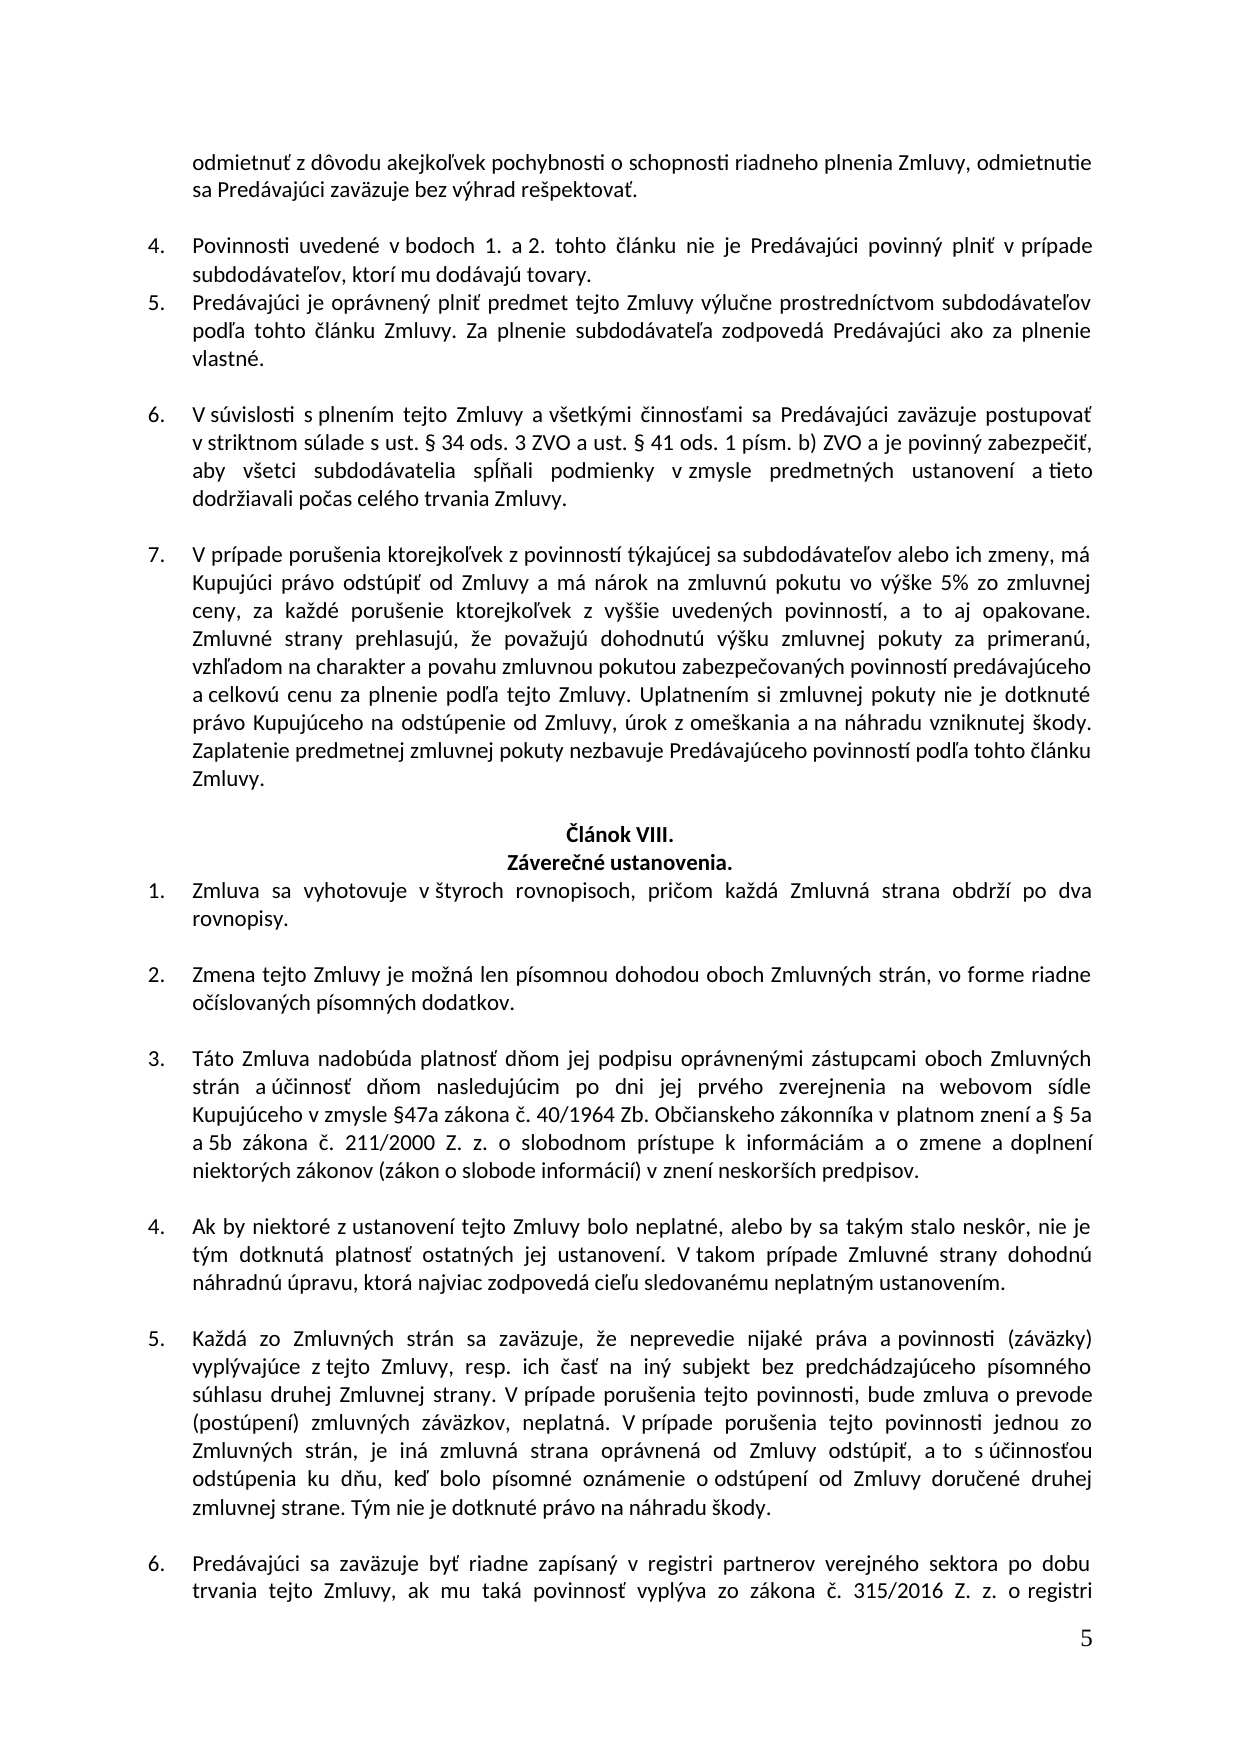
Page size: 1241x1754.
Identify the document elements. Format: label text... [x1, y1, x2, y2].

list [148, 1549, 1093, 1605]
list Predávajúci je oprávnený plniť predmet tejto Zmluvy výlučne prostredníctvom subdodávateľov podľa tohto článku Zmluvy. Za plnenie subdodávateľa zodpovedá Predávajúci ako za plnenie vlastné. [148, 288, 1093, 372]
list Povinnosti uvedené v bodoch 1. a 2. tohto článku nie je Predávajúci povinný plniť v prípade subdodávateľov, ktorí mu dodávajú tovary. [148, 232, 1093, 288]
list Záverečné ustanovenia. [148, 848, 1093, 876]
list Zmluva sa vyhotovuje v štyroch rovnopisoch, pričom každá Zmluvná strana obdrží po dva rovnopisy. [148, 876, 1093, 932]
text Článok VIII. [148, 820, 1093, 848]
list Ak by niektoré z ustanovení tejto Zmluvy bolo neplatné, alebo by sa takým stalo neskôr, nie je tým dotknutá platnosť ostatných jej ustanovení. V takom prípade Zmluvné strany dohodnú náhradnú úpravu, ktorá najviac zodpovedá cieľu sledovanému neplatným ustanovením. [148, 1212, 1093, 1296]
list Každá zo Zmluvných strán sa zaväzuje, že neprevedie nijaké práva a povinnosti (záväzky) vyplývajúce z tejto Zmluvy, resp. ich časť na iný subjekt bez predchádzajúceho písomného súhlasu druhej Zmluvnej strany. V prípade porušenia tejto povinnosti, bude zmluva o prevode (postúpení) zmluvných záväzkov, neplatná. V prípade porušenia tejto povinnosti jednou zo Zmluvných strán, je iná zmluvná strana oprávnená od Zmluvy odstúpiť, a to s účinnosťou odstúpenia ku dňu, keď bolo písomné oznámenie o odstúpení od Zmluvy doručené druhej zmluvnej strane. Tým nie je dotknuté právo na náhradu škody. [148, 1324, 1093, 1521]
list Táto Zmluva nadobúda platnosť dňom jej podpisu oprávnenými zástupcami oboch Zmluvných strán a účinnosť dňom nasledujúcim po dni jej prvého zverejnenia na webovom sídle Kupujúceho v zmysle §47a zákona č. 40/1964 Zb. Občianskeho zákonníka v platnom znení a § 5a a 5b zákona č. 211/2000 Z. z. o slobodnom prístupe k informáciám a o zmene a doplnení niektorých zákonov (zákon o slobode informácií) v znení neskorších predpisov. [148, 1044, 1093, 1184]
list Zmena tejto Zmluvy je možná len písomnou dohodou oboch Zmluvných strán, vo forme riadne očíslovaných písomných dodatkov. [148, 960, 1093, 1016]
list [148, 148, 1093, 204]
list V prípade porušenia ktorejkoľvek z povinností týkajúcej sa subdodávateľov alebo ich zmeny, má Kupujúci právo odstúpiť od Zmluvy a má nárok na zmluvnú pokutu vo výške 5% zo zmluvnej ceny, za každé porušenie ktorejkoľvek z vyššie uvedených povinností, a to aj opakovane. Zmluvné strany prehlasujú, že považujú dohodnutú výšku zmluvnej pokuty za primeranú, vzhľadom na charakter a povahu zmluvnou pokutou zabezpečovaných povinností predávajúceho a celkovú cenu za plnenie podľa tejto Zmluvy. Uplatnením si zmluvnej pokuty nie je dotknuté právo Kupujúceho na odstúpenie od Zmluvy, úrok z omeškania a na náhradu vzniknutej škody. Zaplatenie predmetnej zmluvnej pokuty nezbavuje Predávajúceho povinností podľa tohto článku Zmluvy. [148, 540, 1093, 792]
list V súvislosti s plnením tejto Zmluvy a všetkými činnosťami sa Predávajúci zaväzuje postupovať v striktnom súlade s ust. § 34 ods. 3 ZVO a ust. § 41 ods. 1 písm. b) ZVO a je povinný zabezpečiť, aby všetci subdodávatelia spĺňali podmienky v zmysle predmetných ustanovení a tieto dodržiavali počas celého trvania Zmluvy. [148, 400, 1093, 512]
